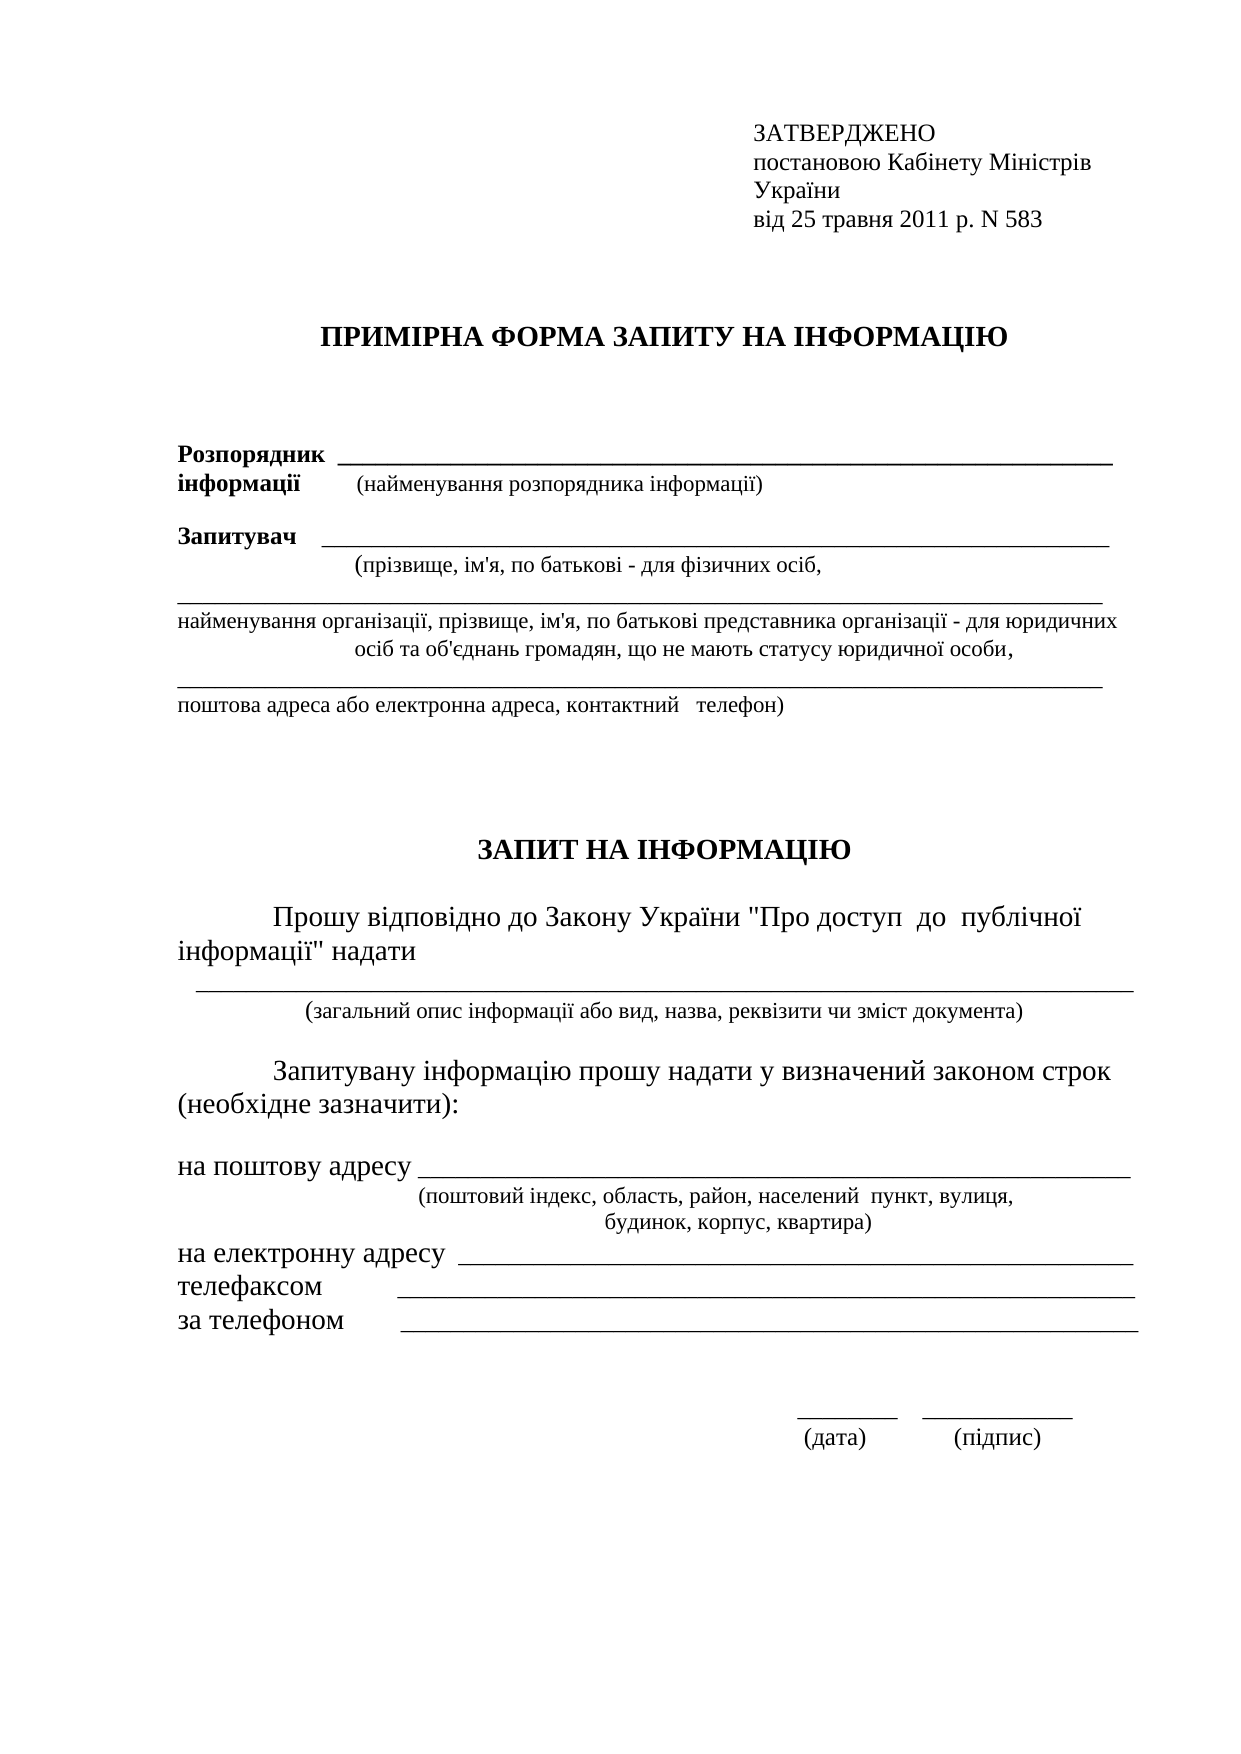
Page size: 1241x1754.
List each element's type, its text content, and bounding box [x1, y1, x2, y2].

text __________________________________________________________________________ [177, 578, 1152, 607]
text будинок, корпус, квартира) [273, 1208, 1152, 1235]
text поштова адреса або електронна адреса, контактний телефон) [177, 691, 1152, 717]
text на поштову адресу _________________________________________________________ [177, 1148, 1152, 1182]
text __________________________________________________________________________ [177, 662, 1152, 691]
text Запитувану інформацію прошу надати у визначений законом строк (необхідне зазначити): [177, 1053, 1152, 1120]
text на електронну адресу ______________________________________________________ [177, 1235, 1152, 1268]
text за телефоном ___________________________________________________________ [177, 1302, 1152, 1335]
text Запитувач _______________________________________________________________ (прізвище, ім'я, по батькові - для фізичних осіб, [177, 521, 1152, 578]
text (поштовий індекс, область, район, населений пункт, вулиця, [273, 1182, 1152, 1208]
text ___________________________________________________________________________ (загальний опис інформації або вид, назва, реквізити чи зміст документа) [177, 966, 1152, 1024]
text Прошу відповідно до Закону України "Про доступ до публічної інформації" надати [177, 899, 1152, 966]
text найменування організації, прізвище, ім'я, по батькові представника організації - для юридичних осіб та об'єднань громадян, що не мають статусу юридичної особи, [177, 607, 1152, 662]
text Розпорядник ______________________________________________________________ інформації (найменування розпорядника інформації) [177, 439, 1152, 497]
text телефаксом ___________________________________________________________ [177, 1268, 1152, 1302]
text ПРИМІРНА ФОРМА ЗАПИТУ НА ІНФОРМАЦІЮ [177, 319, 1152, 353]
text ЗАПИТ НА ІНФОРМАЦІЮ [177, 832, 1152, 866]
text ЗАТВЕРДЖЕНО постановою Кабінету Міністрів України від 25 травня 2011 р. N 583 [753, 118, 1152, 233]
text ________ ____________ (дата) (підпис) [797, 1393, 1152, 1484]
